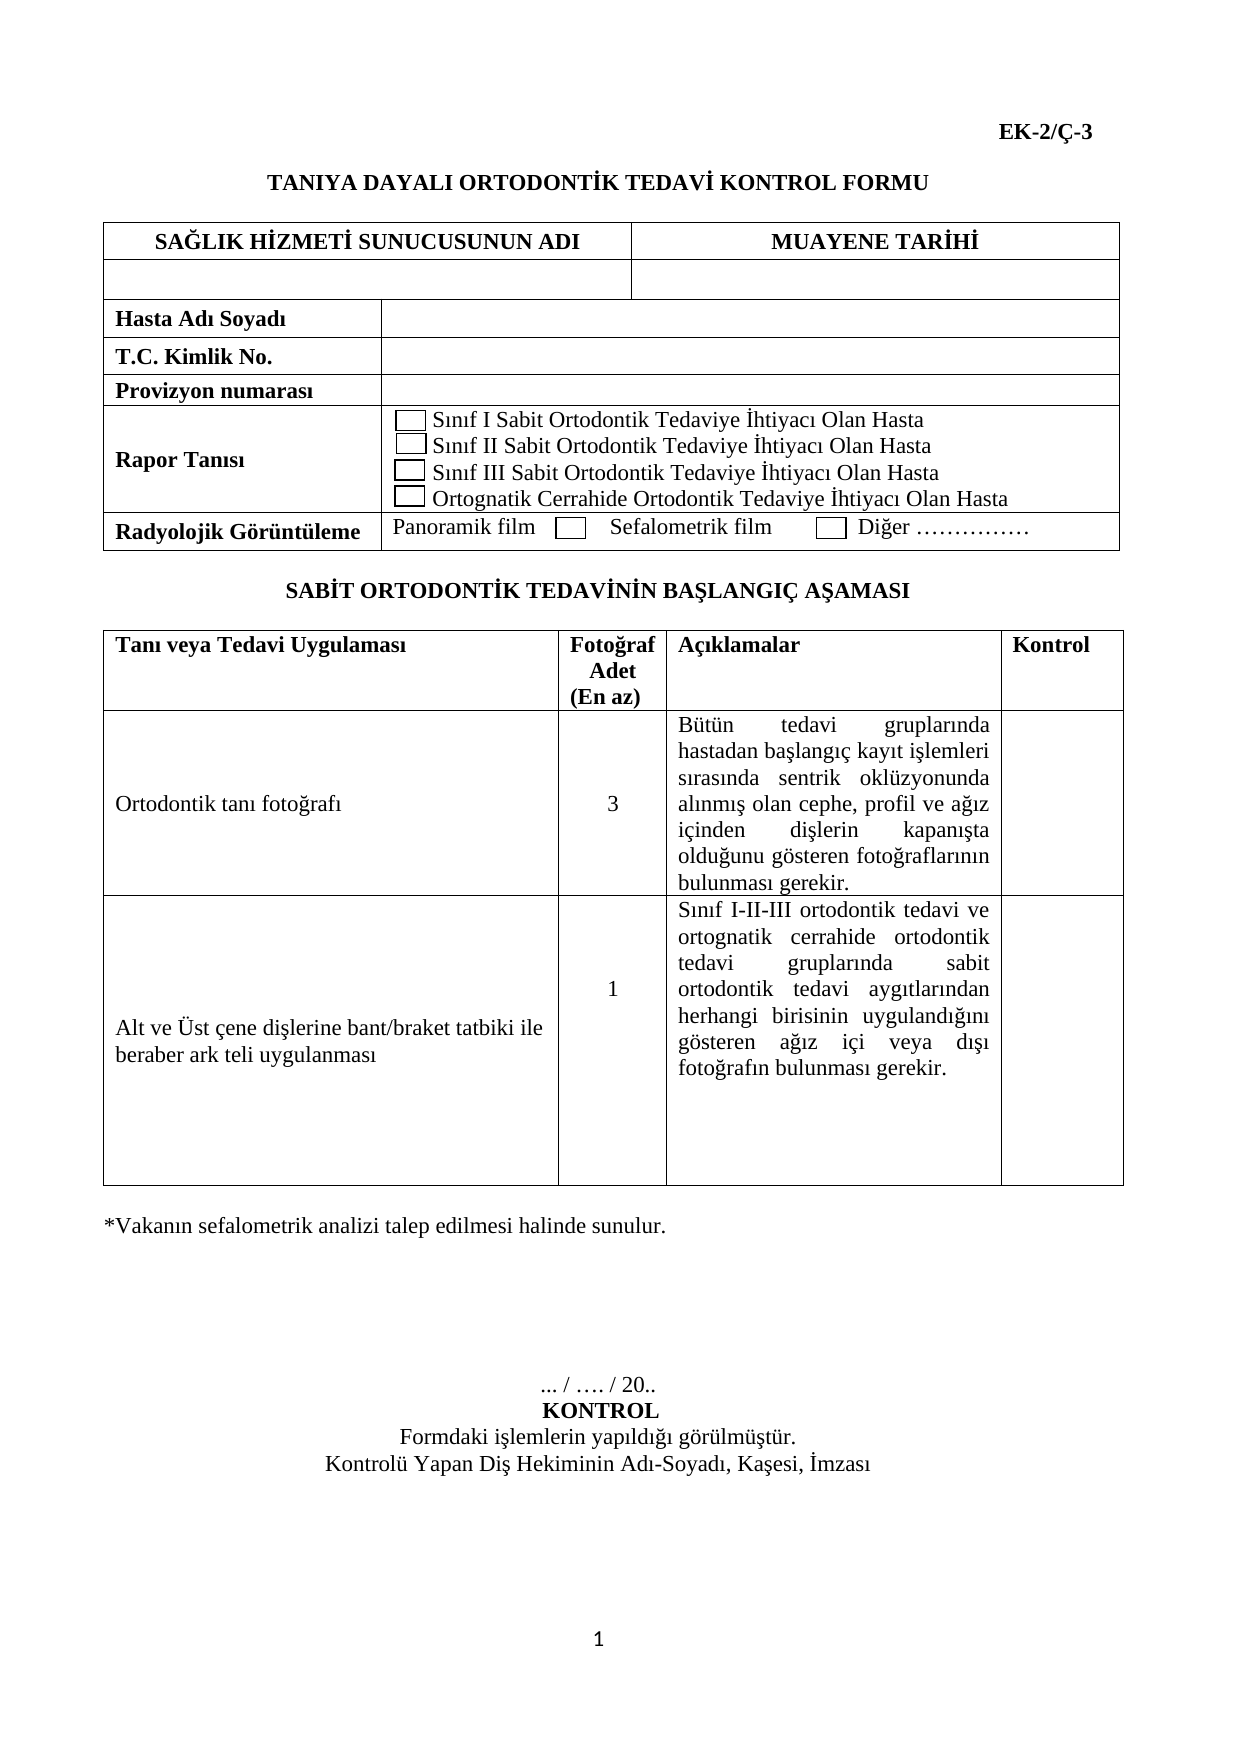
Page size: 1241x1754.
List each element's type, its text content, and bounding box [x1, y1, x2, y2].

table_cell Alt ve Üst çene dişlerine bant/braket tatbiki ile beraber ark teli uygulanması [104, 896, 558, 1185]
table_cell Hasta Adı Soyadı [104, 300, 381, 337]
table_header MUAYENE TARİHİ [632, 223, 1119, 259]
table_cell [382, 338, 1119, 374]
table_cell Provizyon numarası [104, 375, 381, 405]
table_cell [1002, 896, 1123, 1185]
table_cell Bütün tedavi gruplarında hastadan başlangıç kayıt işlemleri sırasında sentrik oklüzyonunda alınmış olan cephe, profil ve ağız içinden dişlerin kapanışta olduğunu gösteren fotoğraflarının bulunması gerekir. [667, 711, 1001, 895]
table_cell Sınıf I-II-III ortodontik tedavi ve ortognatik cerrahide ortodontik tedavi gruplarında sabit ortodontik tedavi aygıtlarından herhangi birisinin uygulandığını gösteren ağız içi veya dışı fotoğrafın bulunması gerekir. [667, 896, 1001, 1185]
text Formdaki işlemlerin yapıldığı görülmüştür. [103, 1423, 1093, 1450]
table_cell 3 [559, 711, 666, 895]
text ... / …. / 20.. [103, 1371, 1093, 1397]
text TANIYA DAYALI ORTODONTİK TEDAVİ KONTROL FORMU [103, 169, 1093, 196]
text Kontrolü Yapan Diş Hekiminin Adı-Soyadı, Kaşesi, İmzası [103, 1450, 1093, 1476]
table_cell [382, 300, 1119, 337]
text KONTROL [103, 1397, 1093, 1423]
table_cell Panoramik film Sefalometrik film Diğer …………… [382, 513, 1119, 549]
table_cell Ortodontik tanı fotoğrafı [104, 711, 558, 895]
table_header Fotoğraf Adet (En az) [559, 631, 666, 710]
table_cell [104, 260, 631, 298]
table_cell [1002, 711, 1123, 895]
text *Vakanın sefalometrik analizi talep edilmesi halinde sunulur. [103, 1213, 1152, 1239]
table_cell [382, 375, 1119, 405]
table_header Tanı veya Tedavi Uygulaması [104, 631, 558, 710]
table_cell T.C. Kimlik No. [104, 338, 381, 374]
table_cell Radyolojik Görüntüleme [104, 513, 381, 549]
table_header Kontrol [1002, 631, 1123, 710]
table_header SAĞLIK HİZMETİ SUNUCUSUNUN ADI [104, 223, 631, 259]
table_header Açıklamalar [667, 631, 1001, 710]
table_cell [632, 260, 1119, 298]
table_cell 1 [559, 896, 666, 1185]
text SABİT ORTODONTİK TEDAVİNİN BAŞLANGIÇ AŞAMASI [103, 577, 1093, 603]
text EK-2/Ç-3 [103, 118, 1093, 144]
table_cell Rapor Tanısı [104, 406, 381, 512]
table_cell Sınıf I Sabit Ortodontik Tedaviye İhtiyacı Olan Hasta Sınıf II Sabit Ortodontik Tedaviye İhtiyacı Olan Hasta Sınıf III Sabit Ortodontik Tedaviye İhtiyacı Olan Hasta Ortognatik Cerrahide Ortodontik Tedaviye İhtiyacı Olan Hasta [382, 406, 1119, 512]
